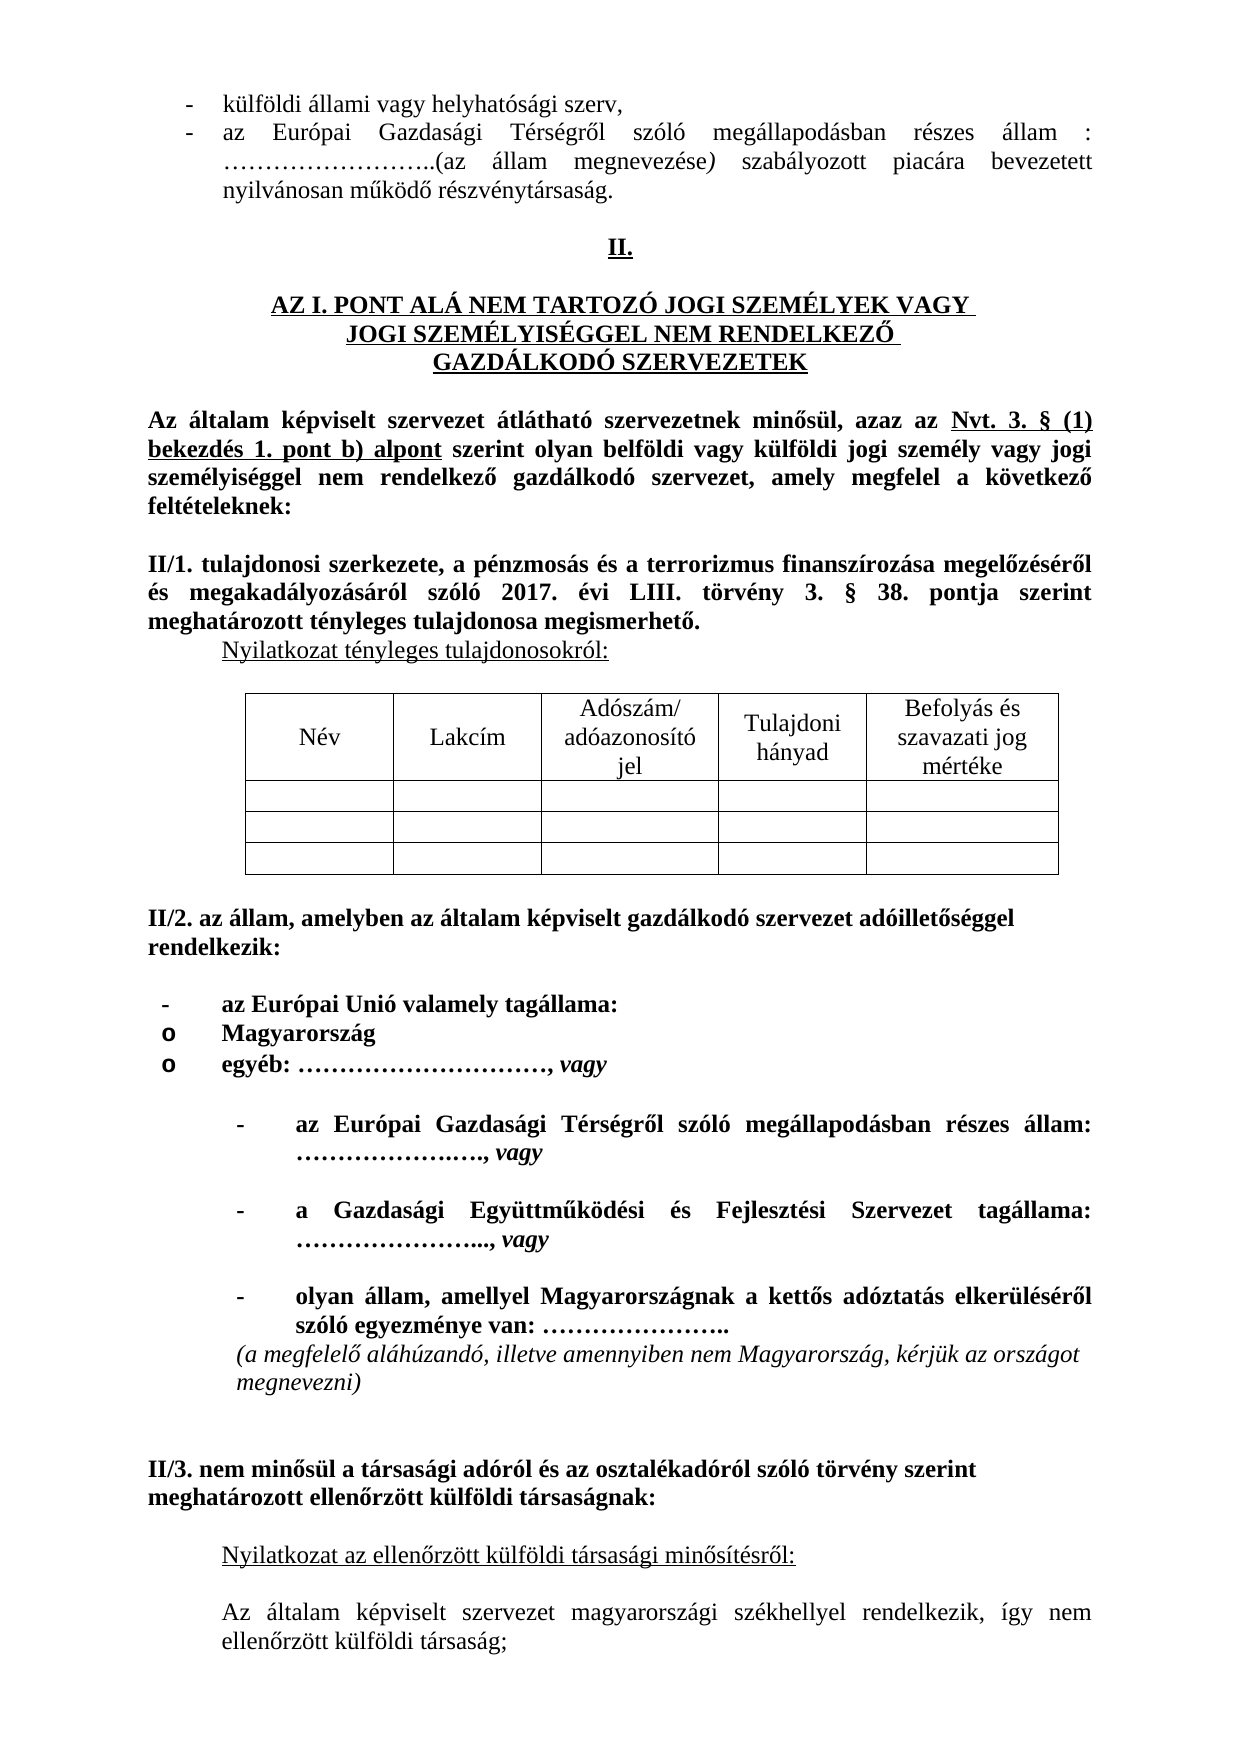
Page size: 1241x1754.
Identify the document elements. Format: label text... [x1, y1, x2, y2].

list külföldi állami vagy helyhatósági szerv, [185, 89, 1093, 117]
table_header Név [246, 694, 393, 780]
table_header Tulajdoni hányad [719, 694, 866, 780]
list az Európai Gazdasági Térségről szóló megállapodásban részes állam: ……………….…., vagy [236, 1109, 1093, 1166]
text Az általam képviselt szervezet átlátható szervezetnek minősül, azaz az Nvt. 3. § (1) bekezdés 1. pont b) alpont szerint olyan belföldi vagy külföldi jogi személy vagy jogi személyiséggel nem rendelkező gazdálkodó szervezet, amely megfelel a következő feltételeknek: [148, 405, 1093, 520]
table_cell [246, 843, 393, 873]
table_header Adószám/ adóazonosító jel [542, 694, 718, 780]
list az Európai Unió valamely tagállama: [148, 989, 1093, 1018]
list Magyarország [148, 1018, 1093, 1049]
text II. [148, 232, 1093, 261]
text Nyilatkozat tényleges tulajdonosokról: [148, 635, 1093, 664]
text Az általam képviselt szervezet magyarországi székhellyel rendelkezik, így nem ellenőrzött külföldi társaság; [221, 1597, 1093, 1655]
table_cell [867, 812, 1058, 842]
table_cell [246, 812, 393, 842]
table_cell [719, 812, 866, 842]
text JOGI SZEMÉLYISÉGGEL NEM RENDELKEZŐ [148, 319, 1093, 347]
text II/2. az állam, amelyben az általam képviselt gazdálkodó szervezet adóilletőséggel rendelkezik: [148, 903, 1093, 961]
text Nyilatkozat az ellenőrzött külföldi társasági minősítésről: [148, 1540, 1093, 1569]
list egyéb: …………………………, vagy [148, 1049, 1093, 1080]
table_cell [394, 843, 541, 873]
list olyan állam, amellyel Magyarországnak a kettős adóztatás elkerüléséről szóló egyezménye van: ………………….. [236, 1281, 1093, 1339]
table_cell [246, 781, 393, 811]
table_header Befolyás és szavazati jog mértéke [867, 694, 1058, 780]
table_cell [867, 843, 1058, 873]
table_cell [542, 843, 718, 873]
text II/1. tulajdonosi szerkezete, a pénzmosás és a terrorizmus finanszírozása megelőzéséről és megakadályozásáról szóló 2017. évi LIII. törvény 3. § 38. pontja szerint meghatározott tényleges tulajdonosa megismerhető. [148, 549, 1093, 635]
text GAZDÁLKODÓ SZERVEZETEK [148, 347, 1093, 376]
list a Gazdasági Együttműködési és Fejlesztési Szervezet tagállama: …………………..., vagy [236, 1195, 1093, 1252]
table_cell [394, 812, 541, 842]
table_cell [719, 843, 866, 873]
list az Európai Gazdasági Térségről szóló megállapodásban részes állam : ……………………..(az állam megnevezése) szabályozott piacára bevezetett nyilvánosan működő részvénytársaság. [185, 117, 1093, 204]
table_cell [542, 781, 718, 811]
text AZ I. PONT ALÁ NEM TARTOZÓ JOGI SZEMÉLYEK VAGY [148, 290, 1093, 319]
table_header Lakcím [394, 694, 541, 780]
text II/3. nem minősül a társasági adóról és az osztalékadóról szóló törvény szerint meghatározott ellenőrzött külföldi társaságnak: [148, 1454, 1093, 1511]
text (a megfelelő aláhúzandó, illetve amennyiben nem Magyarország, kérjük az országot megnevezni) [236, 1339, 1093, 1396]
table_cell [394, 781, 541, 811]
table_cell [542, 812, 718, 842]
table_cell [719, 781, 866, 811]
table_cell [867, 781, 1058, 811]
